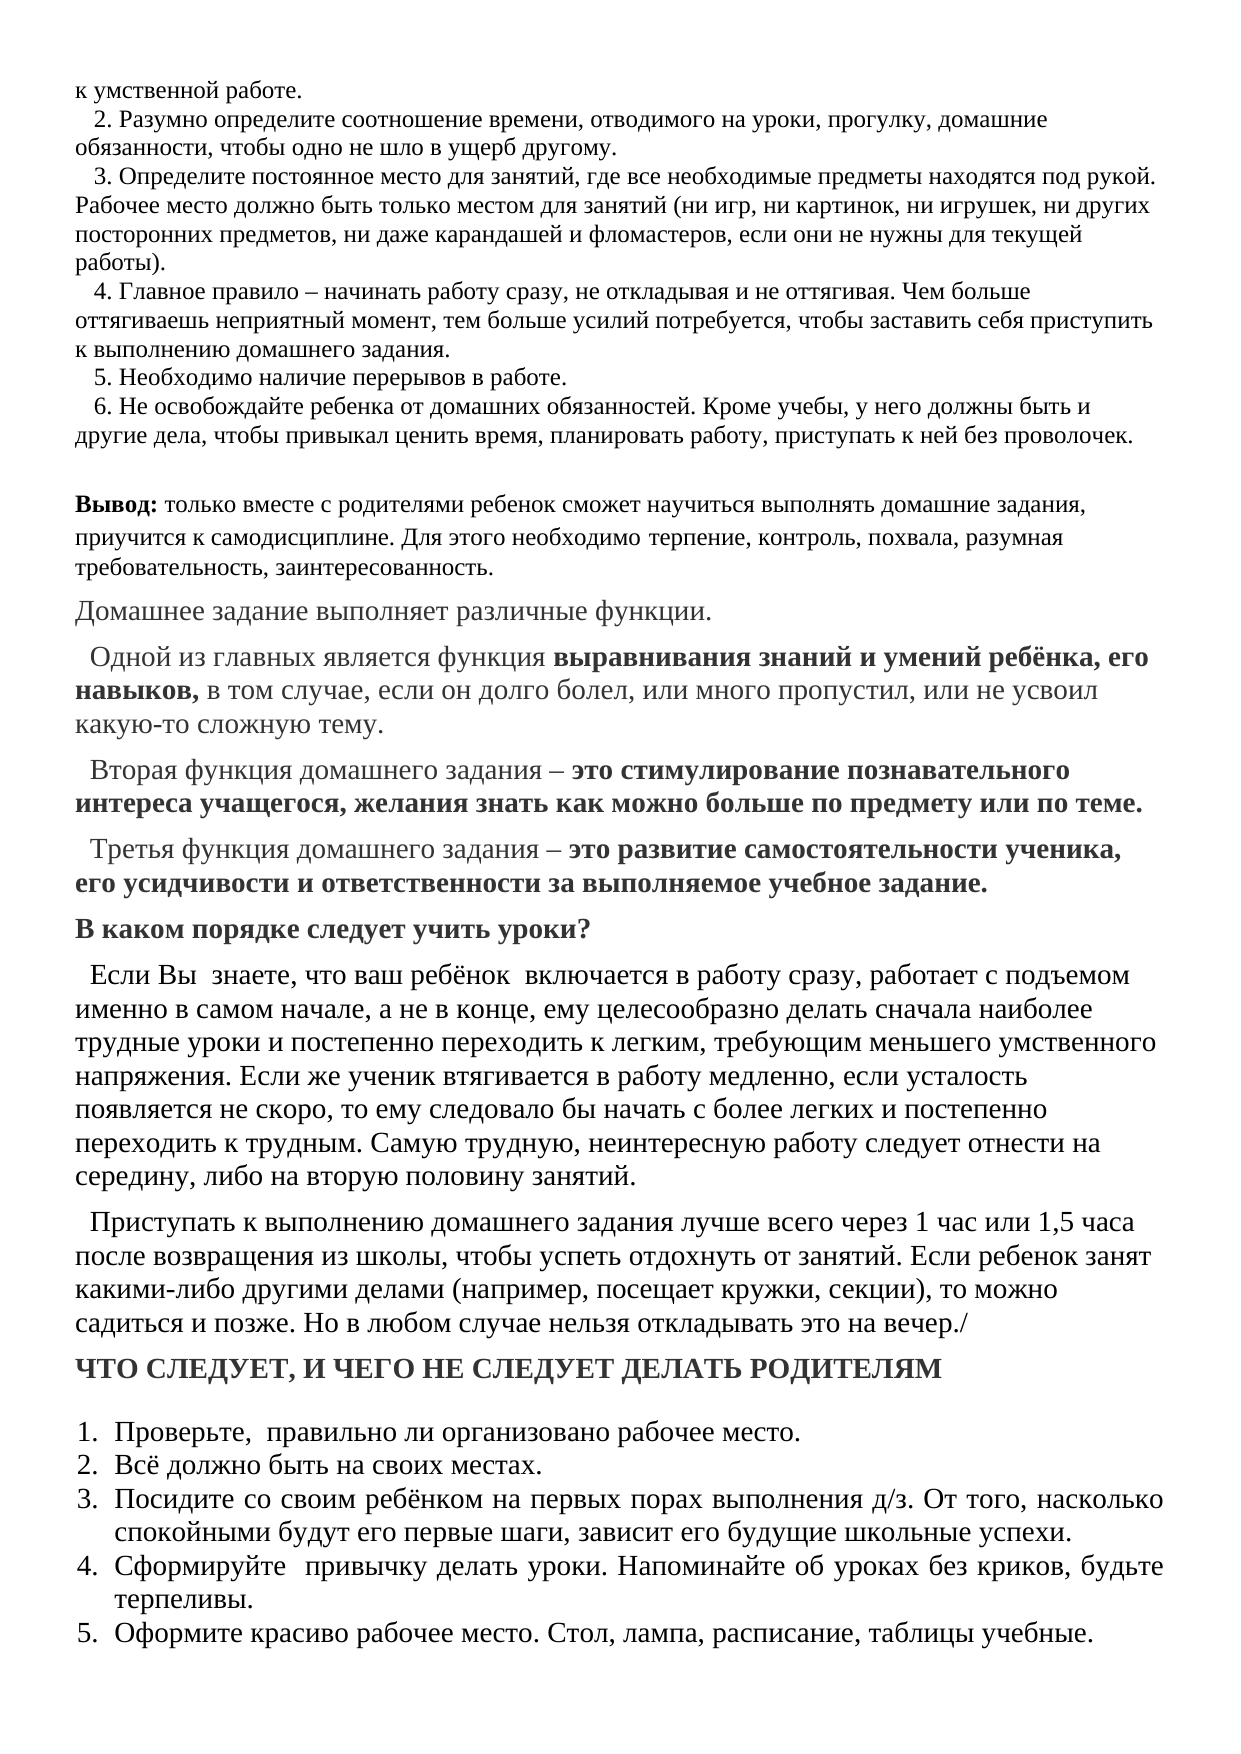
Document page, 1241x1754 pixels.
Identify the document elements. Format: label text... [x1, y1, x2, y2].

text Вывод: только вместе с родителями ребенок сможет научиться выполнять домашние задания, приучится к самодисциплине. Для этого необходимо терпение, контроль, похвала, разумная требовательность, заинтересованность. [75, 489, 1165, 580]
list Сформируйте привычку делать уроки. Напоминайте об уроках без криков, будьте терпеливы. [77, 1548, 1165, 1615]
text Одной из главных является функция выравнивания знаний и умений ребёнка, его навыков, в том случае, если он долго болел, или много пропустил, или не усвоил какую-то сложную тему. [75, 639, 1165, 739]
list Оформите красиво рабочее место. Стол, лампа, расписание, таблицы учебные. [77, 1615, 1165, 1649]
list Посидите со своим ребёнком на первых порах выполнения д/з. От того, насколько спокойными будут его первые шаги, зависит его будущие школьные успехи. [77, 1481, 1165, 1548]
list Всё должно быть на своих местах. [77, 1447, 1165, 1481]
text Если Вы знаете, что ваш ребёнок включается в работу сразу, работает с подъемом именно в самом начале, а не в конце, ему целесообразно делать сначала наиболее трудные уроки и постепенно переходить к легким, требующим меньшего умственного напряжения. Если же ученик втягивается в работу медленно, если усталость появляется не скоро, то ему следовало бы начать с более легких и постепенно переходить к трудным. Самую трудную, неинтересную работу следует отнести на середину, либо на вторую половину занятий. [75, 957, 1165, 1192]
text ЧТО СЛЕДУЕТ, И ЧЕГО НЕ СЛЕДУЕТ ДЕЛАТЬ РОДИТЕЛЯМ [75, 1351, 1165, 1385]
text В каком порядке следует учить уроки? [75, 911, 1165, 945]
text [75, 75, 1165, 477]
text Третья функция домашнего задания – это развитие самостоятельности ученика, его усидчивости и ответственности за выполняемое учебное задание. [75, 832, 1165, 899]
text Домашнее задание выполняет различные функции. [75, 593, 1165, 626]
text Вторая функция домашнего задания – это стимулирование познавательного интереса учащегося, желания знать как можно больше по предмету или по теме. [75, 752, 1165, 819]
list Проверьте, правильно ли организовано рабочее место. [77, 1414, 1165, 1447]
text Приступать к выполнению домашнего задания лучше всего через 1 час или 1,5 часа после возвращения из школы, чтобы успеть отдохнуть от занятий. Если ребенок занят какими-либо другими делами (например, посещает кружки, секции), то можно садиться и позже. Но в любом случае нельзя откладывать это на вечер./ [75, 1204, 1165, 1339]
